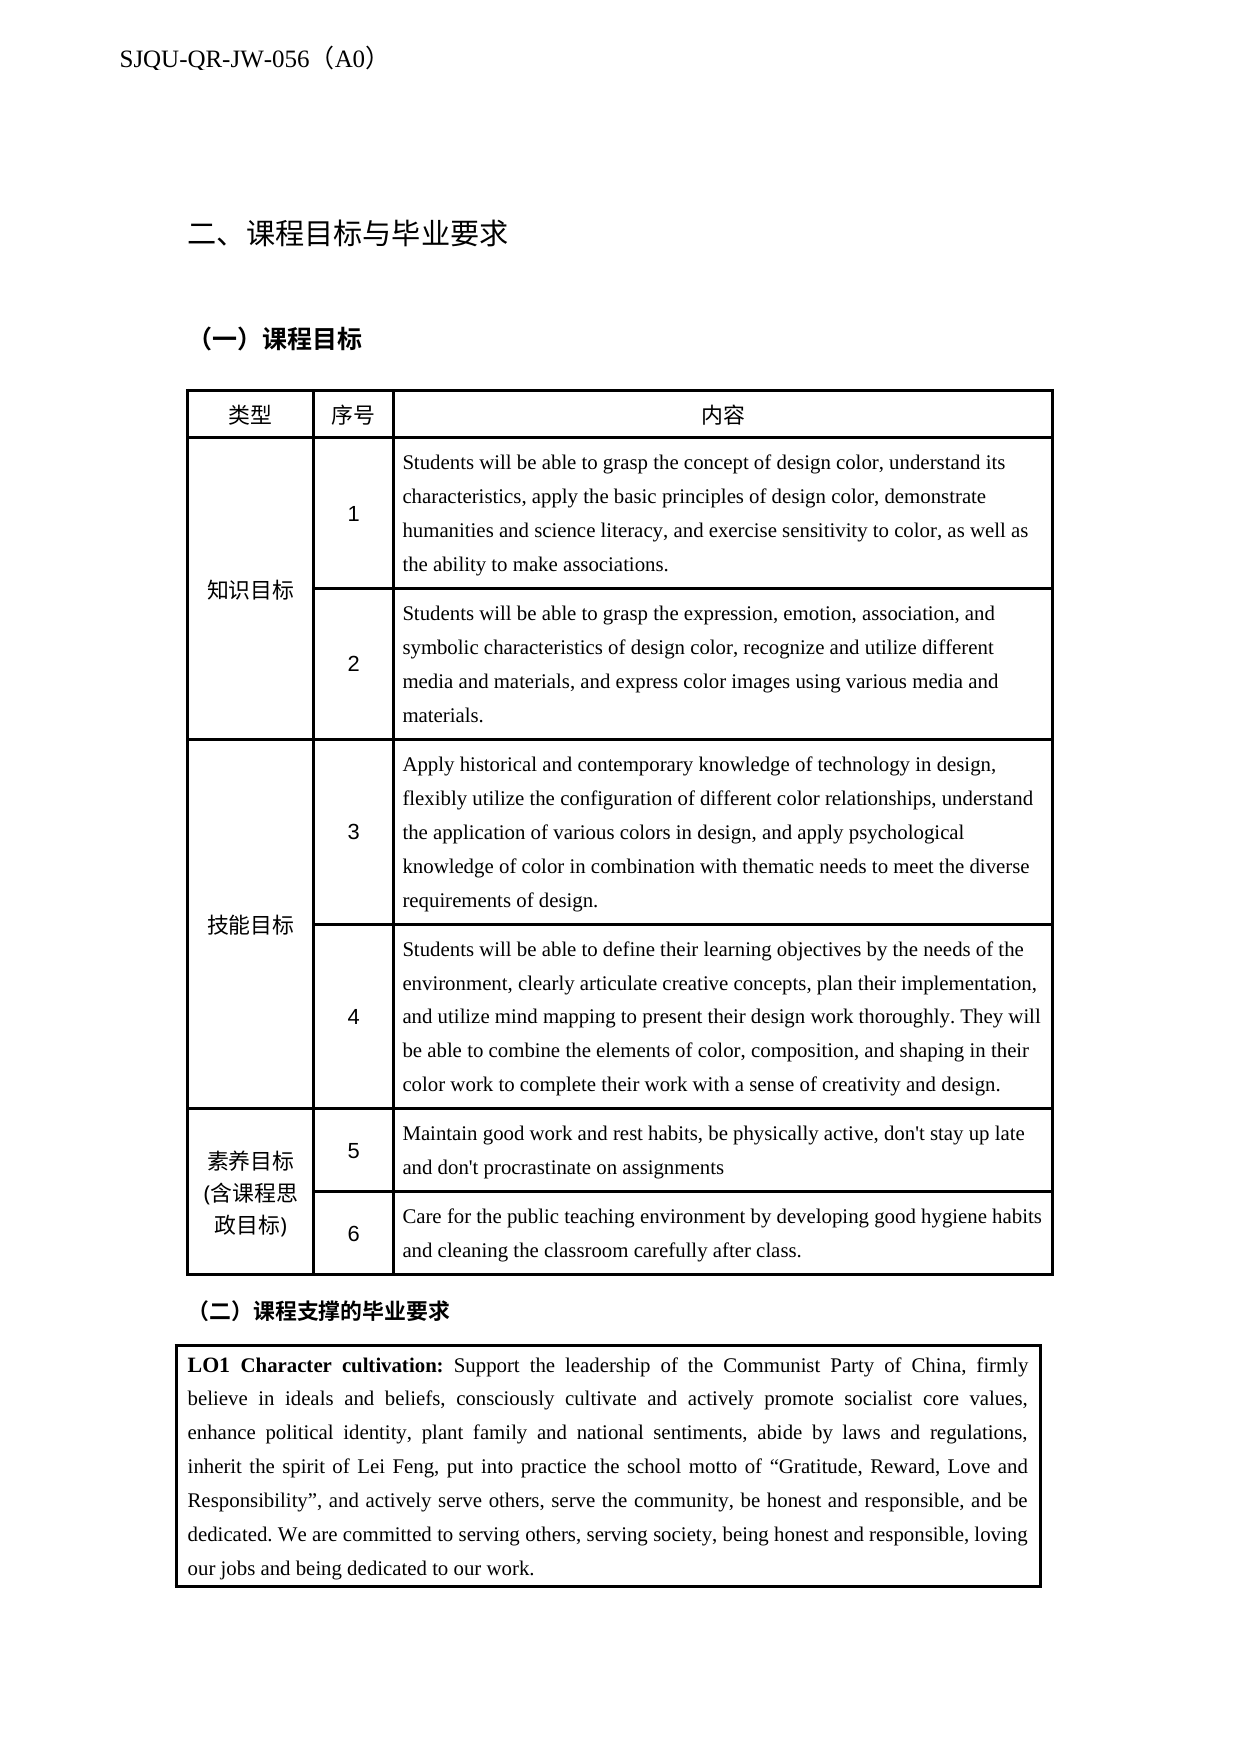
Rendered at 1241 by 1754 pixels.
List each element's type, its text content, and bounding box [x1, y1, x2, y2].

table_header 内容 [395, 392, 1051, 436]
text （一）课程目标 [187, 304, 1053, 372]
table_cell 2 [315, 590, 392, 738]
table_cell Apply historical and contemporary knowledge of technology in design, flexibly utilize the configuration of different color relationships, understand the application of various colors in design, and apply psychological knowledge of color in combination with thematic needs to meet the diverse requirements of design. [395, 741, 1051, 922]
table_header 序号 [315, 392, 392, 436]
text （二）课程支撑的毕业要求 [187, 1293, 1053, 1327]
table_cell 5 [315, 1110, 392, 1190]
table_cell 6 [315, 1193, 392, 1273]
table_cell Students will be able to grasp the concept of design color, understand its characteristics, apply the basic principles of design color, demonstrate humanities and science literacy, and exercise sensitivity to color, as well as the ability to make associations. [395, 439, 1051, 587]
table_cell 知识目标 [189, 439, 312, 738]
table_cell Maintain good work and rest habits, be physically active, don't stay up late and don't procrastinate on assignments [395, 1110, 1051, 1190]
table_cell 4 [315, 926, 392, 1107]
table_cell Students will be able to define their learning objectives by the needs of the environment, clearly articulate creative concepts, plan their implementation, and utilize mind mapping to present their design work thoroughly. They will be able to combine the elements of color, composition, and shaping in their color work to complete their work with a sense of creativity and design. [395, 926, 1051, 1107]
table_cell 1 [315, 439, 392, 587]
table_header LO1 Character cultivation: Support the leadership of the Communist Party of China, firmly believe in ideals and beliefs, consciously cultivate and actively promote socialist core values, enhance political identity, plant family and national sentiments, abide by laws and regulations, inherit the spirit of Lei Feng, put into practice the school motto of “Gratitude, Reward, Love and Responsibility”, and actively serve others, serve the community, be honest and responsible, and be dedicated. We are committed to serving others, serving society, being honest and responsible, loving our jobs and being dedicated to our work. [178, 1347, 1039, 1585]
table_cell 3 [315, 741, 392, 922]
table_cell 技能目标 [189, 741, 312, 1107]
table_cell Students will be able to grasp the expression, emotion, association, and symbolic characteristics of design color, recognize and utilize different media and materials, and express color images using various media and materials. [395, 590, 1051, 738]
table_cell Care for the public teaching environment by developing good hygiene habits and cleaning the classroom carefully after class. [395, 1193, 1051, 1273]
table_cell 素养目标 (含课程思政目标) [189, 1110, 312, 1273]
table_header 类型 [189, 392, 312, 436]
text 二、课程目标与毕业要求 [187, 198, 1053, 266]
